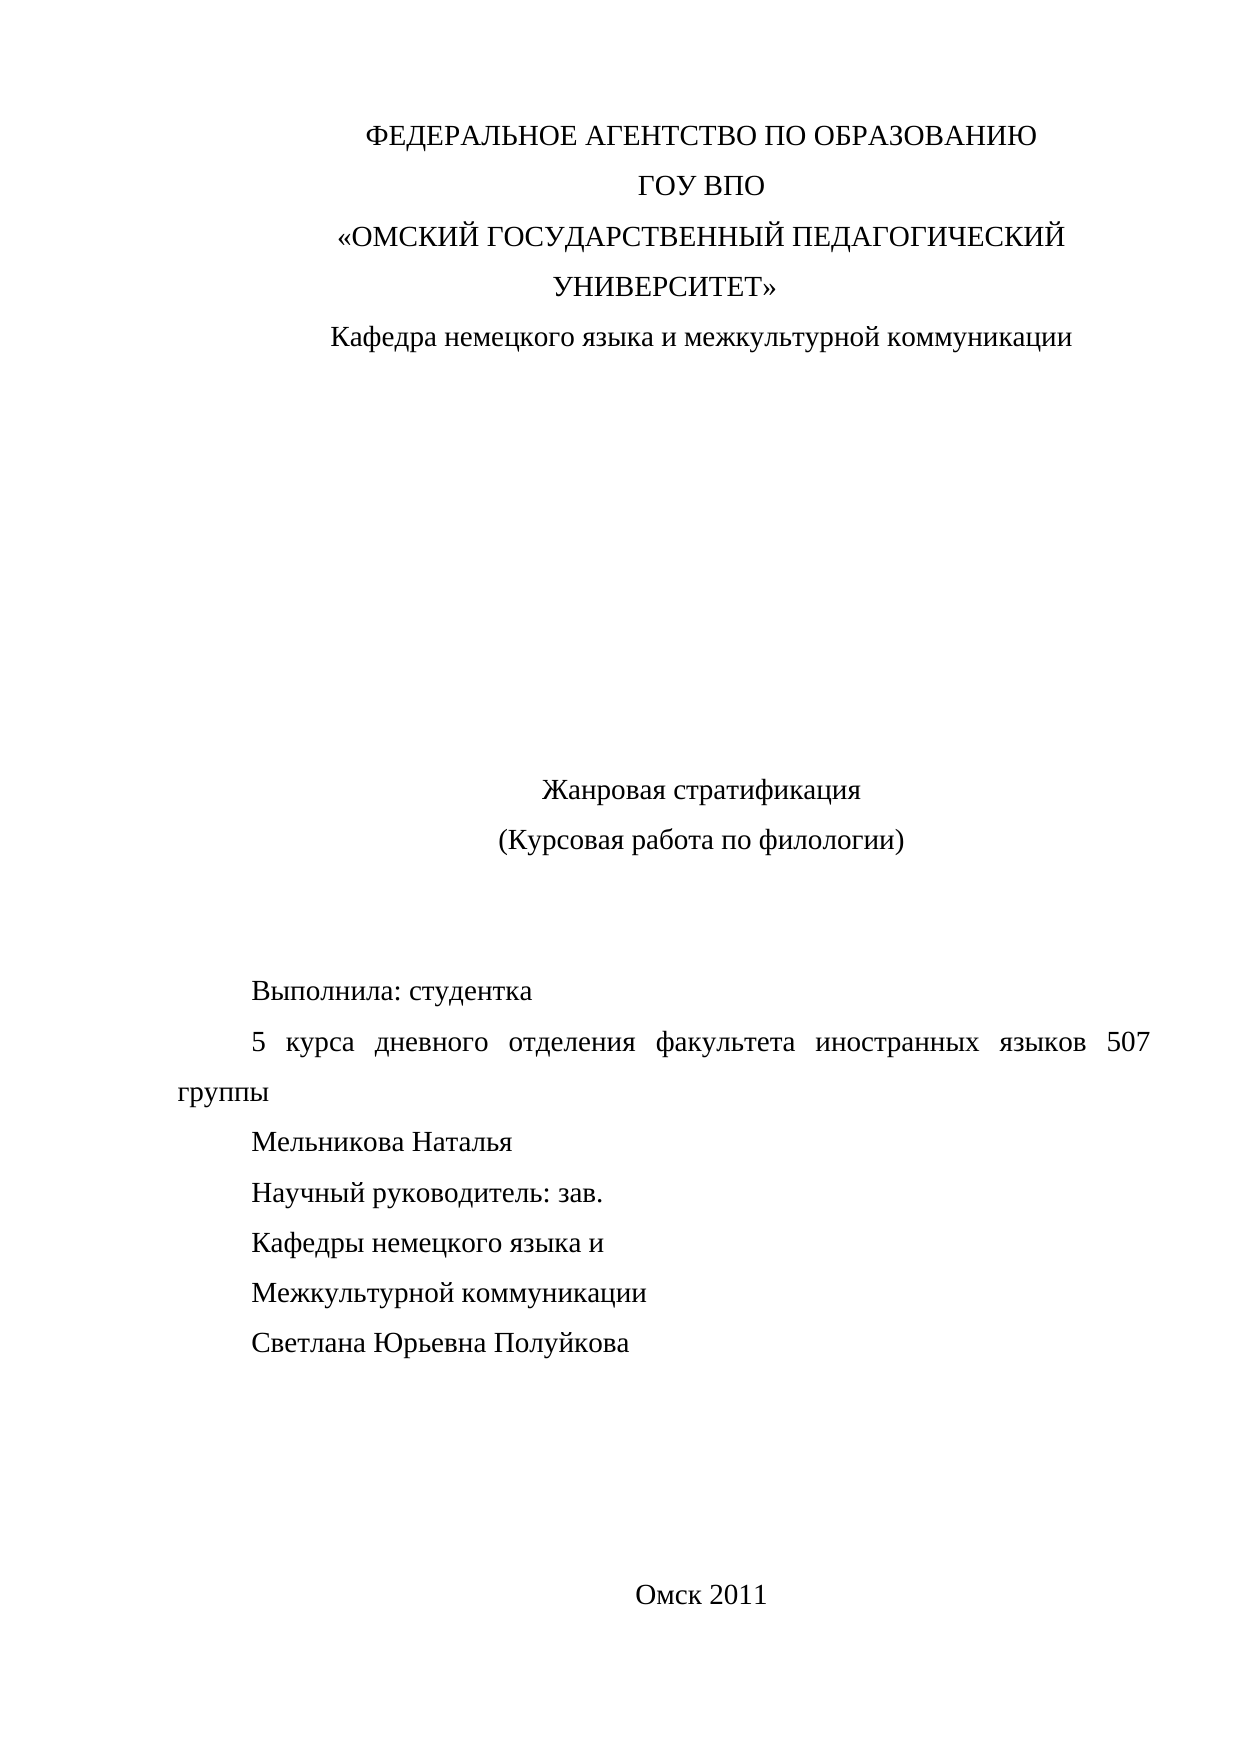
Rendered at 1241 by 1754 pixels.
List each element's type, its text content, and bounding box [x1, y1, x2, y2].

text ГОУ ВПО [177, 168, 1152, 202]
text Кафедра немецкого языка и межкультурной коммуникации [177, 319, 1152, 353]
text Мельникова Наталья [177, 1124, 1152, 1158]
text (Курсовая работа по филологии) [177, 822, 1152, 856]
text 5 курса дневного отделения факультета иностранных языков 507 группы [177, 1024, 1152, 1108]
text Омск 2011 [177, 1577, 1152, 1611]
text Научный руководитель: зав. [177, 1175, 1152, 1208]
text Жанровая стратификация [177, 772, 1152, 806]
text Межкультурной коммуникации [177, 1275, 1152, 1309]
text ФЕДЕРАЛЬНОЕ АГЕНТСТВО ПО ОБРАЗОВАНИЮ [177, 118, 1152, 152]
text Выполнила: студентка [177, 973, 1152, 1007]
text Светлана Юрьевна Полуйкова [177, 1326, 1152, 1359]
text Кафедры немецкого языка и [177, 1225, 1152, 1258]
text «ОМСКИЙ ГОСУДАРСТВЕННЫЙ ПЕДАГОГИЧЕСКИЙ УНИВЕРСИТЕТ» [177, 219, 1152, 303]
